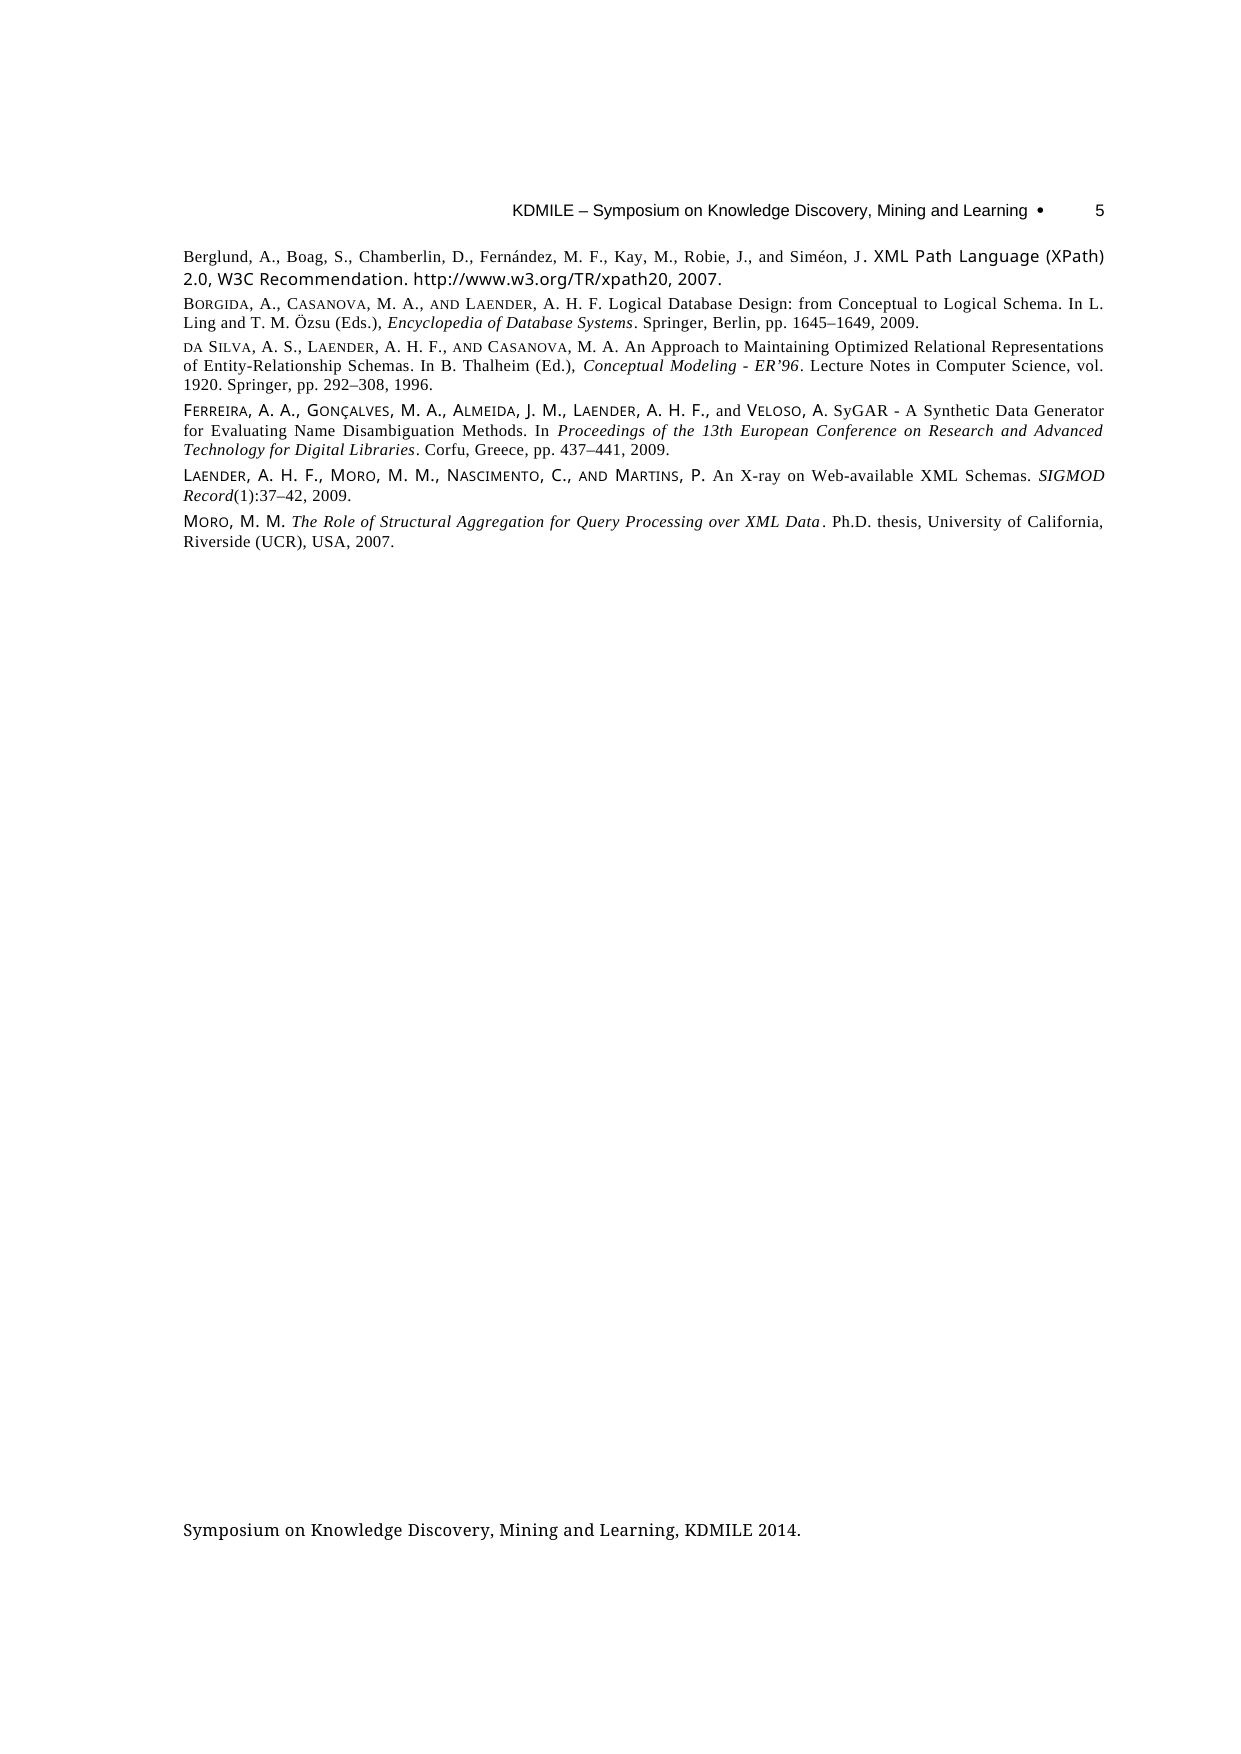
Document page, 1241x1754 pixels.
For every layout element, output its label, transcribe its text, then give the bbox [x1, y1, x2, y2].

text Borgida, A., Casanova, M. A., and Laender, A. H. F. Logical Database Design: from Conceptual to Logical Schema. In L. Ling and T. M. Özsu (Eds.), Encyclopedia of Database Systems. Springer, Berlin, pp. 1645–1649, 2009. [183, 294, 1104, 332]
text Berglund, A., Boag, S., Chamberlin, D., Fernández, M. F., Kay, M., Robie, J., and Siméon, J. XML Path Language (XPath) 2.0, W3C Recommendation. http://www.w3.org/TR/xpath20, 2007. [183, 244, 1104, 290]
text da Silva, A. S., Laender, A. H. F., and Casanova, M. A. An Approach to Maintaining Optimized Relational Representations of Entity-Relationship Schemas. In B. Thalheim (Ed.), Conceptual Modeling - ER’96. Lecture Notes in Computer Science, vol. 1920. Springer, pp. 292–308, 1996. [183, 337, 1104, 394]
text Moro, M. M. The Role of Structural Aggregation for Query Processing over XML Data. Ph.D. thesis, University of California, Riverside (UCR), USA, 2007. [183, 509, 1104, 551]
text Ferreira, A. A., Gonçalves, M. A., Almeida, J. M., Laender, A. H. F., and Veloso, A. SyGAR - A Synthetic Data Generator for Evaluating Name Disambiguation Methods. In Proceedings of the 13th European Conference on Research and Advanced Technology for Digital Libraries. Corfu, Greece, pp. 437–441, 2009. [183, 398, 1104, 459]
text Laender, A. H. F., Moro, M. M., Nascimento, C., and Martins, P. An X-ray on Web-available XML Schemas. SIGMOD Record(1):37–42, 2009. [183, 463, 1104, 505]
